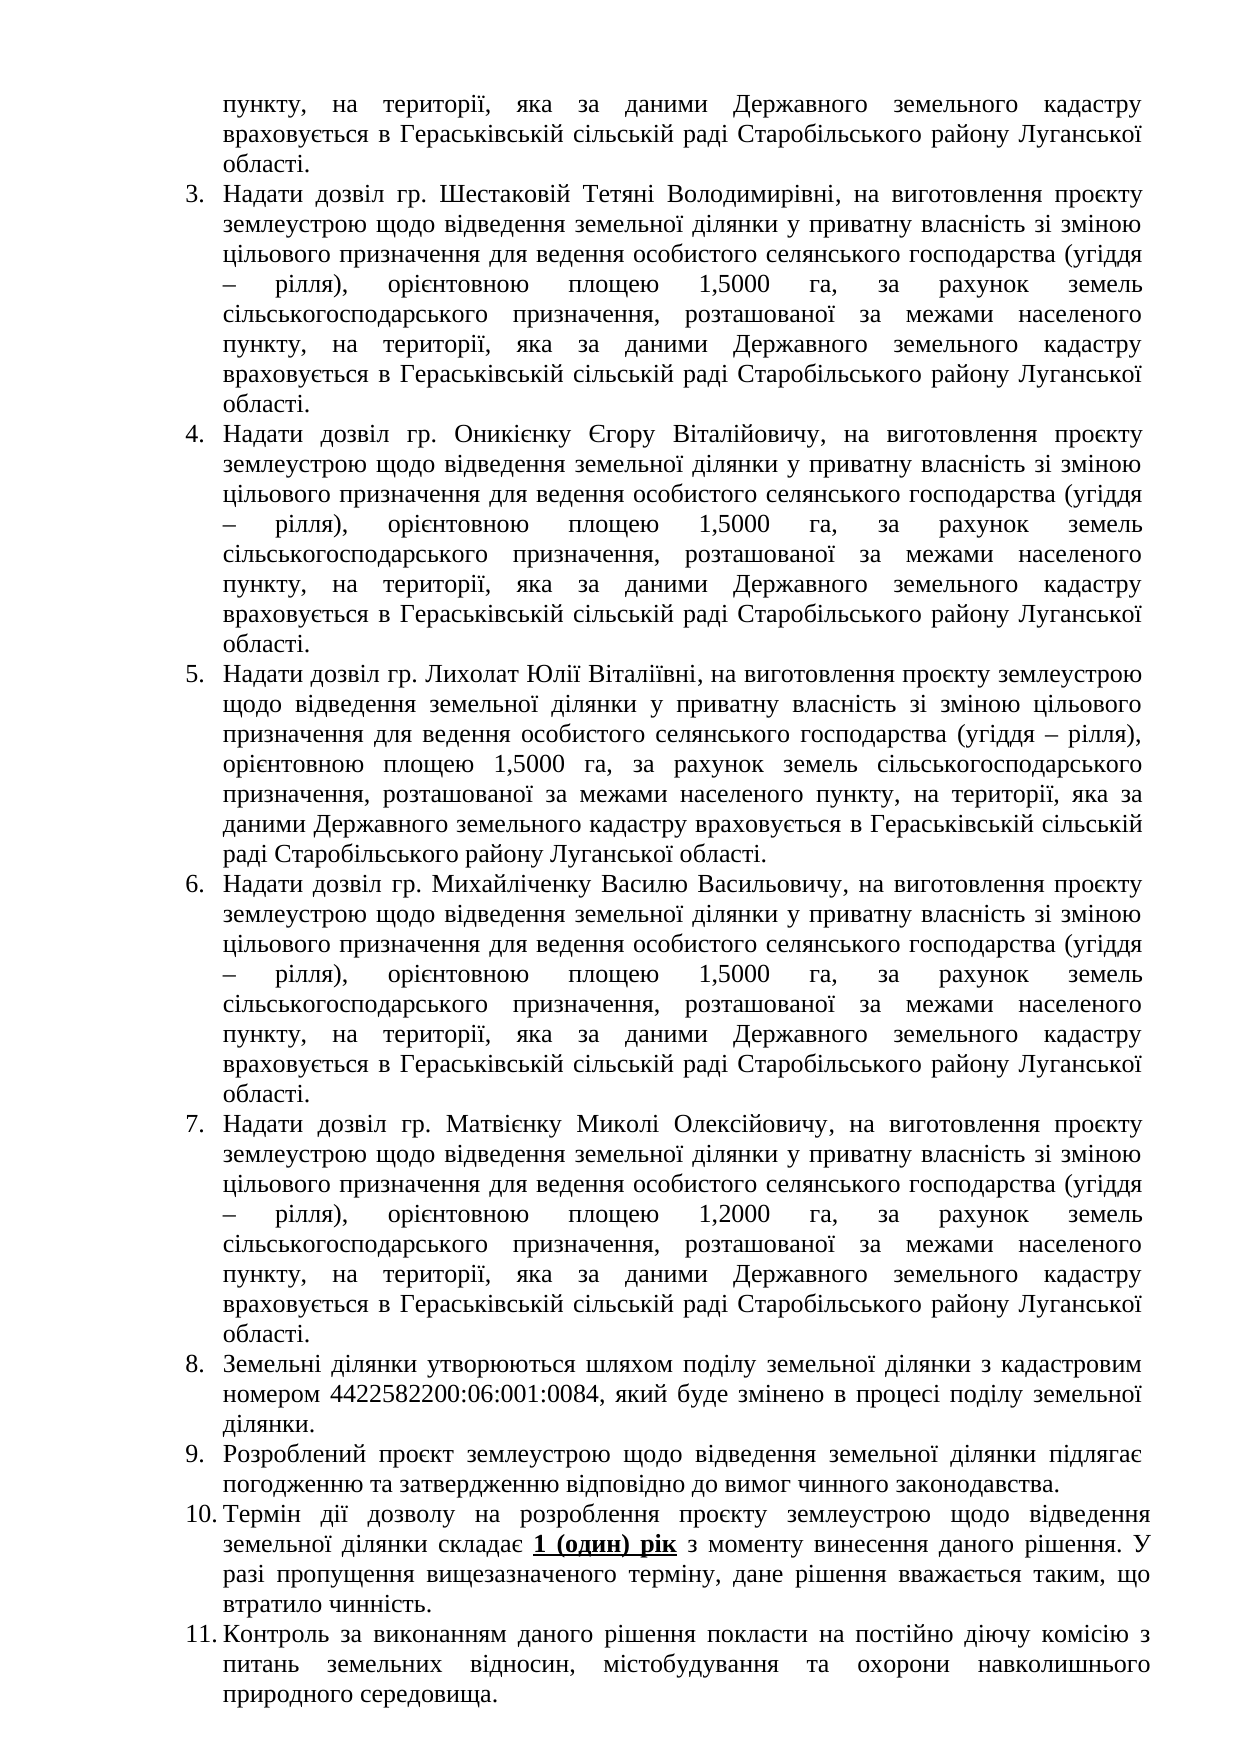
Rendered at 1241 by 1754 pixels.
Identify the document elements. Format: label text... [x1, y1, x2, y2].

list Надати дозвіл гр. Матвієнку Миколі Олексійовичу, на виготовлення проєкту землеустрою щодо відведення земельної ділянки у приватну власність зі зміною цільового призначення для ведення особистого селянського господарства (угіддя – рілля), орієнтовною площею 1,2000 га, за рахунок земель сільськогосподарського призначення, розташованої за межами населеного пункту, на території, яка за даними Державного земельного кадастру враховується в Гераськівській сільській раді Старобільського району Луганської області. [185, 1108, 1143, 1348]
list Земельні ділянки утворюються шляхом поділу земельної ділянки з кадастровим номером 4422582200:06:001:0084, який буде змінено в процесі поділу земельної ділянки. [185, 1348, 1143, 1438]
list Надати дозвіл гр. Михайліченку Василю Васильовичу, на виготовлення проєкту землеустрою щодо відведення земельної ділянки у приватну власність зі зміною цільового призначення для ведення особистого селянського господарства (угіддя – рілля), орієнтовною площею 1,5000 га, за рахунок земель сільськогосподарського призначення, розташованої за межами населеного пункту, на території, яка за даними Державного земельного кадастру враховується в Гераськівській сільській раді Старобільського району Луганської області. [185, 868, 1143, 1108]
list Термін дії дозволу на розроблення проєкту землеустрою щодо відведення земельної ділянки складає 1 (один) рік з моменту винесення даного рішення. У разі пропущення вищезазначеного терміну, дане рішення вважається таким, що втратило чинність. [185, 1498, 1152, 1618]
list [185, 88, 1143, 178]
list Контроль за виконанням даного рішення покласти на постійно діючу комісію з питань земельних відносин, містобудування та охорони навколишнього природного середовища. [185, 1618, 1152, 1708]
list Розроблений проєкт землеустрою щодо відведення земельної ділянки підлягає погодженню та затвердженню відповідно до вимог чинного законодавства. [185, 1438, 1143, 1498]
list Надати дозвіл гр. Шестаковій Тетяні Володимирівні, на виготовлення проєкту землеустрою щодо відведення земельної ділянки у приватну власність зі зміною цільового призначення для ведення особистого селянського господарства (угіддя – рілля), орієнтовною площею 1,5000 га, за рахунок земель сільськогосподарського призначення, розташованої за межами населеного пункту, на території, яка за даними Державного земельного кадастру враховується в Гераськівській сільській раді Старобільського району Луганської області. [185, 178, 1143, 418]
list Надати дозвіл гр. Оникієнку Єгору Віталійовичу, на виготовлення проєкту землеустрою щодо відведення земельної ділянки у приватну власність зі зміною цільового призначення для ведення особистого селянського господарства (угіддя – рілля), орієнтовною площею 1,5000 га, за рахунок земель сільськогосподарського призначення, розташованої за межами населеного пункту, на території, яка за даними Державного земельного кадастру враховується в Гераськівській сільській раді Старобільського району Луганської області. [185, 418, 1143, 658]
list Надати дозвіл гр. Лихолат Юлії Віталіївні, на виготовлення проєкту землеустрою щодо відведення земельної ділянки у приватну власність зі зміною цільового призначення для ведення особистого селянського господарства (угіддя – рілля), орієнтовною площею 1,5000 га, за рахунок земель сільськогосподарського призначення, розташованої за межами населеного пункту, на території, яка за даними Державного земельного кадастру враховується в Гераськівській сільській раді Старобільського району Луганської області. [185, 658, 1143, 868]
